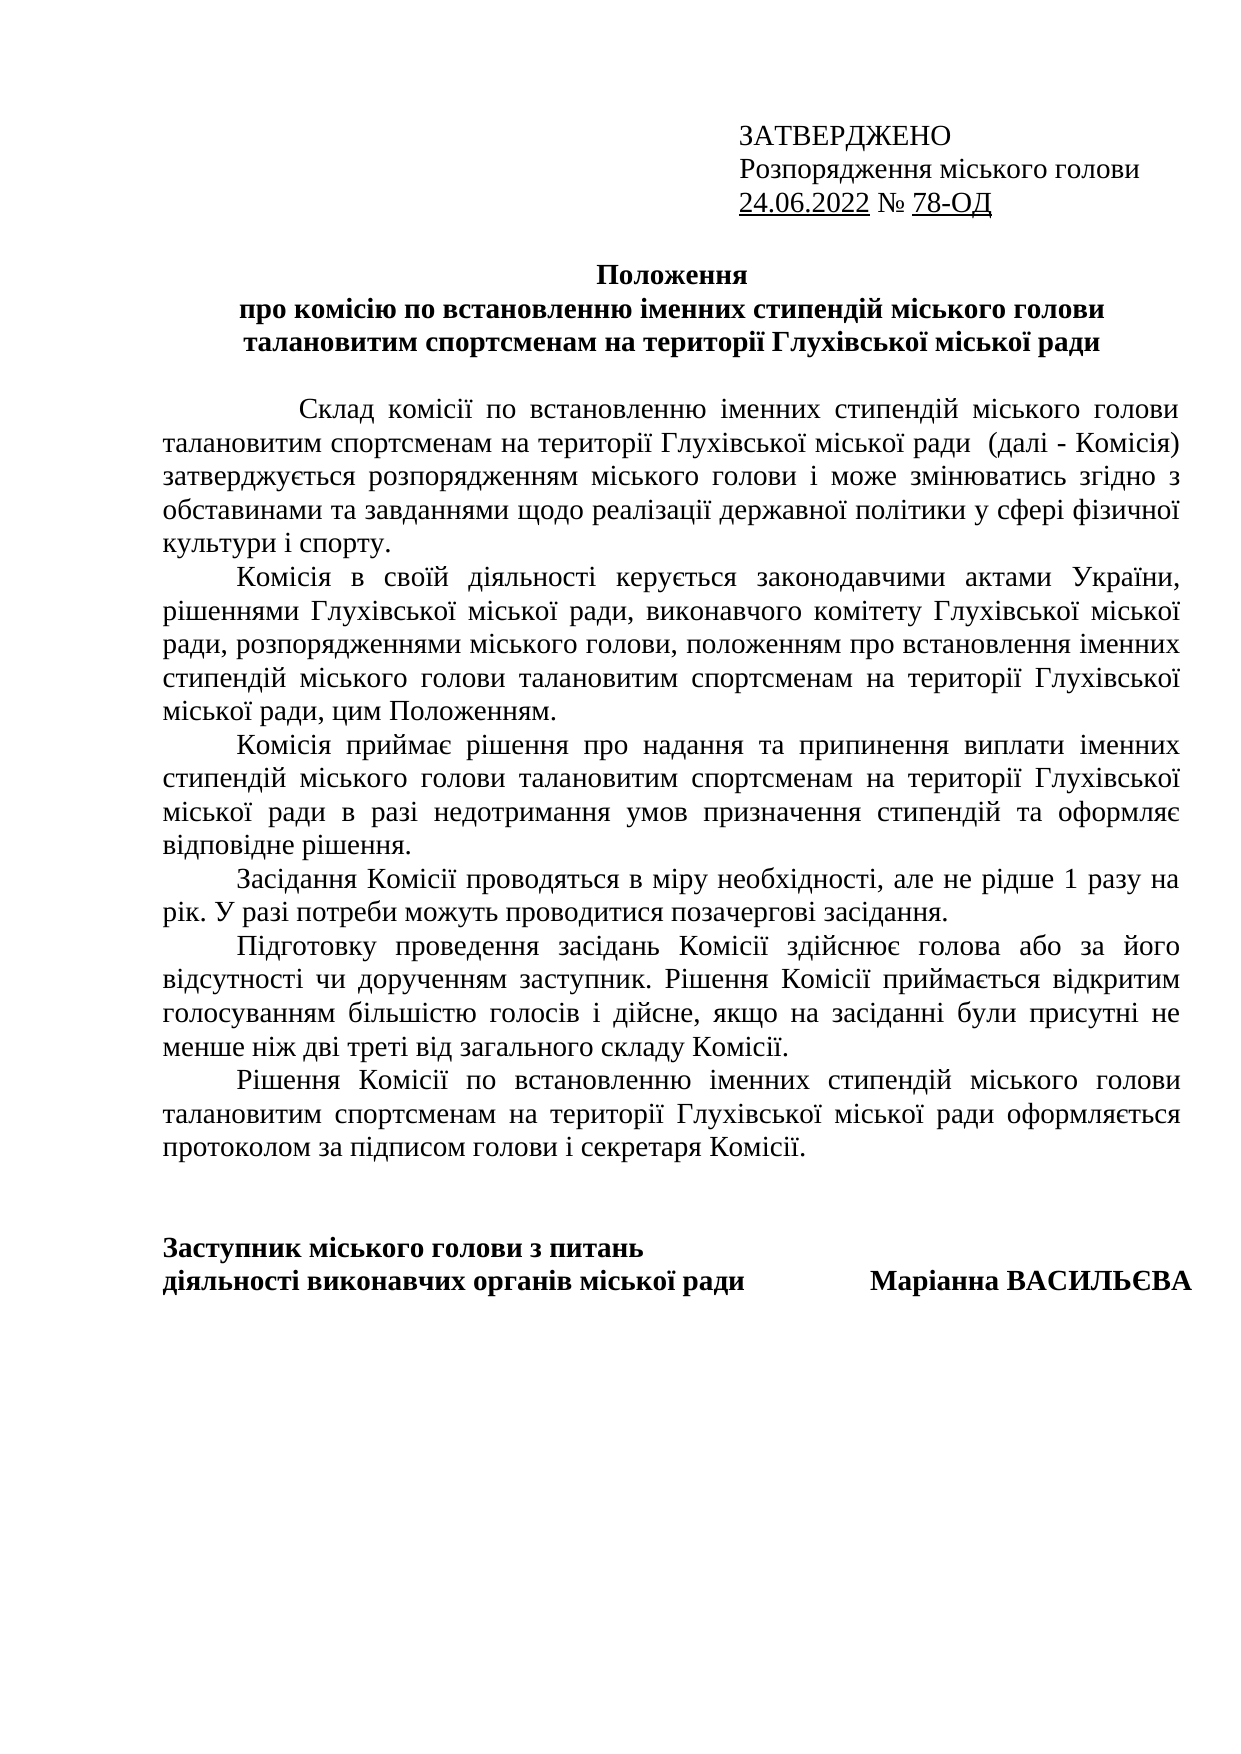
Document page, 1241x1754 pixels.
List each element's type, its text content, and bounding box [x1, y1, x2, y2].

text Розпорядження міського голови [738, 152, 1166, 185]
text Положення [162, 257, 1181, 291]
text Підготовку проведення засідань Комісії здійснює голова або за його відсутності чи дорученням заступник. Рішення Комісії приймається відкритим голосуванням більшістю голосів і дійсне, якщо на засіданні були присутні не менше ніж дві треті від загального складу Комісії. [162, 928, 1181, 1062]
text Комісія приймає рішення про надання та припинення виплати іменних стипендій міського голови талановитим спортсменам на території Глухівської міської ради в разі недотримання умов призначення стипендій та оформляє відповідне рішення. [162, 727, 1181, 861]
text діяльності виконавчих органів міської ради Маріанна ВАСИЛЬЄВА [162, 1263, 1196, 1297]
text 24.06.2022 № 78-ОД [502, 185, 1166, 219]
text Склад комісії по встановленню іменних стипендій міського голови талановитим спортсменам на території Глухівської міської ради (далі - Комісія) затверджується розпорядженням міського голови і може змінюватись згідно з обставинами та завданнями щодо реалізації державної політики у сфері фізичної культури і спорту. [162, 391, 1181, 559]
text Заступник міського голови з питань [162, 1230, 1181, 1263]
text Рішення Комісії по встановленню іменних стипендій міського голови талановитим спортсменам на території Глухівської міської ради оформляється протоколом за підписом голови і секретаря Комісії. [162, 1062, 1181, 1163]
text талановитим спортсменам на території Глухівської міської ради [162, 324, 1181, 358]
text Комісія в своїй діяльності керується законодавчими актами України, рішеннями Глухівської міської ради, виконавчого комітету Глухівської міської ради, розпорядженнями міського голови, положенням про встановлення іменних стипендій міського голови талановитим спортсменам на території Глухівської міської ради, цим Положенням. [162, 559, 1181, 727]
text Засідання Комісії проводяться в міру необхідності, але не рідше 1 разу на рік. У разі потреби можуть проводитися позачергові засідання. [162, 861, 1181, 928]
text про комісію по встановленню іменних стипендій міського голови [162, 291, 1181, 324]
text ЗАТВЕРДЖЕНО [502, 118, 1166, 152]
